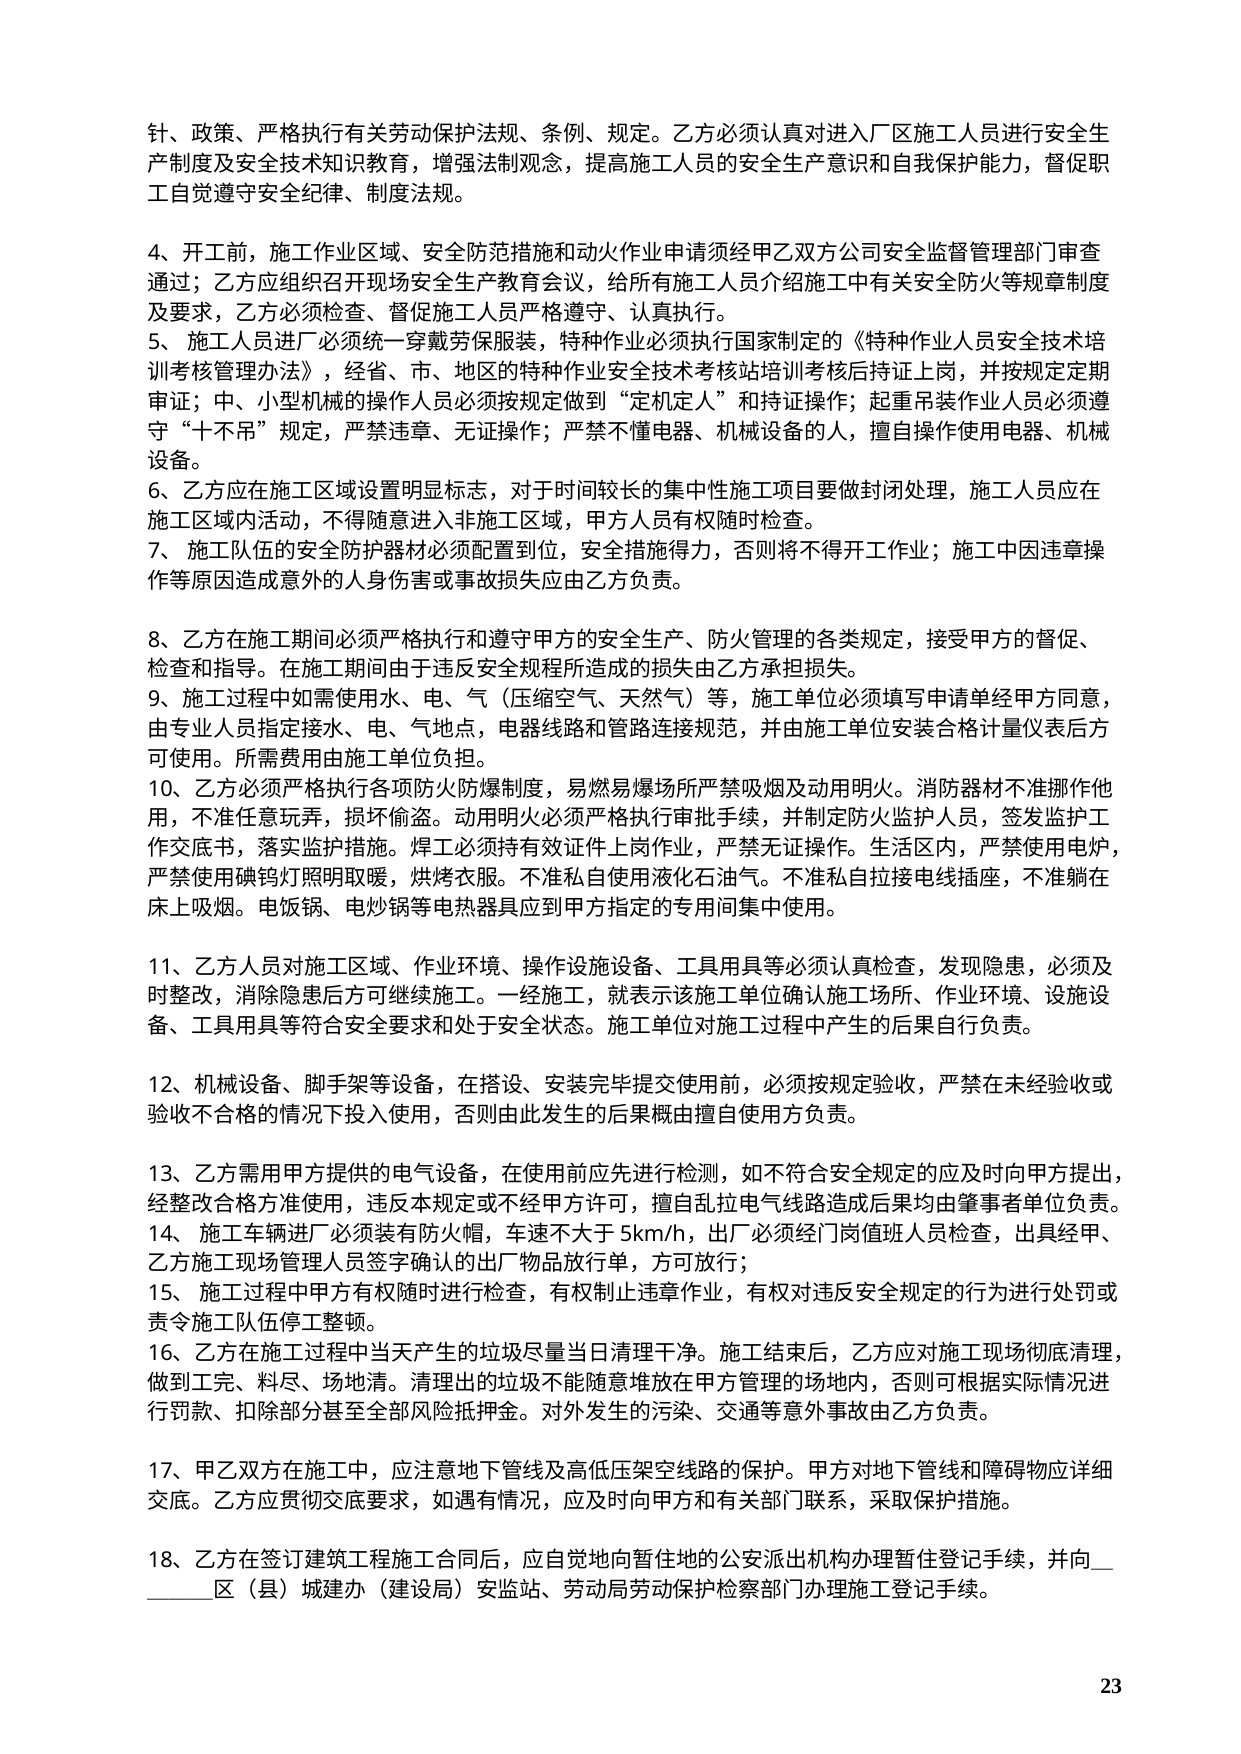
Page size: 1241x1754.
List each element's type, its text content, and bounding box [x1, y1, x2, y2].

text 11、乙方人员对施工区域、作业环境、操作设施设备、工具用具等必须认真检查，发现隐患，必须及时整改，消除隐患后方可继续施工。一经施工，就表示该施工单位确认施工场所、作业环境、设施设备、工具用具等符合安全要求和处于安全状态。施工单位对施工过程中产生的后果自行负责。 [148, 950, 1122, 1040]
text 4、开工前，施工作业区域、安全防范措施和动火作业申请须经甲乙双方公司安全监督管理部门审查通过；乙方应组织召开现场安全生产教育会议，给所有施工人员介绍施工中有关安全防火等规章制度及要求，乙方必须检查、督促施工人员严格遵守、认真执行。 5、 施工人员进厂必须统一穿戴劳保服装，特种作业必须执行国家制定的《特种作业人员安全技术培训考核管理办法》，经省、市、地区的特种作业安全技术考核站培训考核后持证上岗，并按规定定期审证；中、小型机械的操作人员必须按规定做到“定机定人”和持证操作；起重吊装作业人员必须遵守“十不吊”规定，严禁违章、无证操作；严禁不懂电器、机械设备的人，擅自操作使用电器、机械设备。 6、乙方应在施工区域设置明显标志，对于时间较长的集中性施工项目要做封闭处理，施工人员应在施工区域内活动，不得随意进入非施工区域，甲方人员有权随时检查。 7、 施工队伍的安全防护器材必须配置到位，安全措施得力，否则将不得开工作业；施工中因违章操作等原因造成意外的人身伤害或事故损失应由乙方负责。 [148, 237, 1122, 594]
text 8、乙方在施工期间必须严格执行和遵守甲方的安全生产、防火管理的各类规定，接受甲方的督促、检查和指导。在施工期间由于违反安全规程所造成的损失由乙方承担损失。 9、施工过程中如需使用水、电、气（压缩空气、天然气）等，施工单位必须填写申请单经甲方同意，由专业人员指定接水、电、气地点，电器线路和管路连接规范，并由施工单位安装合格计量仪表后方可使用。所需费用由施工单位负担。 10、乙方必须严格执行各项防火防爆制度，易燃易爆场所严禁吸烟及动用明火。消防器材不准挪作他用，不准任意玩弄，损坏偷盗。动用明火必须严格执行审批手续，并制定防火监护人员，签发监护工作交底书，落实监护措施。焊工必须持有效证件上岗作业，严禁无证操作。生活区内，严禁使用电炉，严禁使用碘钨灯照明取暖，烘烤衣服。不准私自使用液化石油气。不准私自拉接电线插座，不准躺在床上吸烟。电饭锅、电炒锅等电热器具应到甲方指定的专用间集中使用。 [148, 623, 1122, 921]
text 17、甲乙双方在施工中，应注意地下管线及高低压架空线路的保护。甲方对地下管线和障碍物应详细交底。乙方应贯彻交底要求，如遇有情况，应及时向甲方和有关部门联系，采取保护措施。 [148, 1455, 1122, 1514]
text 12、机械设备、脚手架等设备，在搭设、安装完毕提交使用前，必须按规定验收，严禁在未经验收或验收不合格的情况下投入使用，否则由此发生的后果概由擅自使用方负责。 [148, 1069, 1122, 1128]
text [148, 118, 1122, 207]
text 18、乙方在签订建筑工程施工合同后，应自觉地向暂住地的公安派出机构办理暂住登记手续，并向＿＿＿＿区（县）城建办（建设局）安监站、劳动局劳动保护检察部门办理施工登记手续。 [148, 1544, 1122, 1603]
text 13、乙方需用甲方提供的电气设备，在使用前应先进行检测，如不符合安全规定的应及时向甲方提出，经整改合格方准使用，违反本规定或不经甲方许可，擅自乱拉电气线路造成后果均由肇事者单位负责。 14、 施工车辆进厂必须装有防火帽，车速不大于5km/h，出厂必须经门岗值班人员检查，出具经甲、乙方施工现场管理人员签字确认的出厂物品放行单，方可放行； 15、 施工过程中甲方有权随时进行检查，有权制止违章作业，有权对违反安全规定的行为进行处罚或责令施工队伍停工整顿。 16、乙方在施工过程中当天产生的垃圾尽量当日清理干净。施工结束后，乙方应对施工现场彻底清理，做到工完、料尽、场地清。清理出的垃圾不能随意堆放在甲方管理的场地内，否则可根据实际情况进行罚款、扣除部分甚至全部风险抵押金。对外发生的污染、交通等意外事故由乙方负责。 [148, 1158, 1122, 1426]
